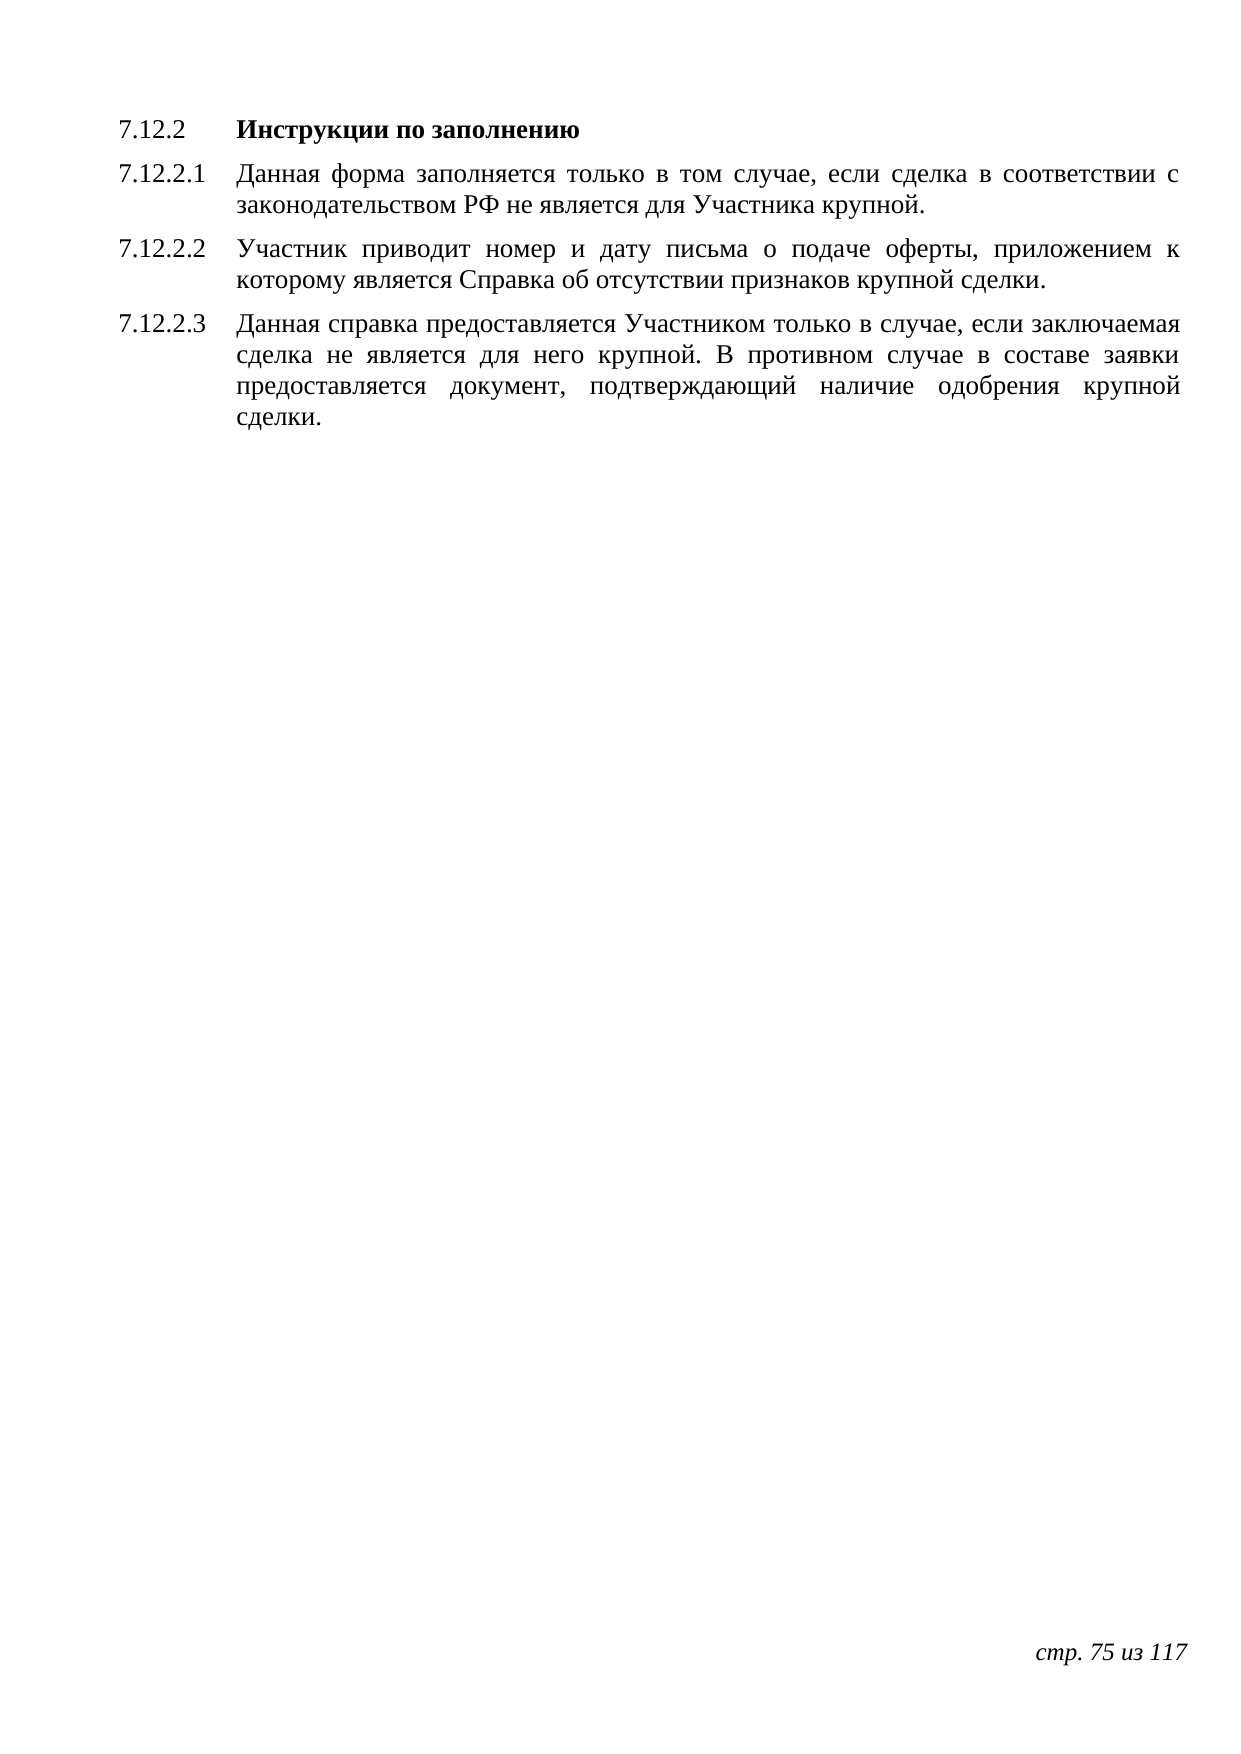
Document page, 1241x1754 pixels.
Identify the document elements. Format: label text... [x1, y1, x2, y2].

list Инструкции по заполнению [118, 114, 1181, 145]
list Участник приводит номер и дату письма о подаче оферты, приложением к которому является Справка об отсутствии признаков крупной сделки. [118, 232, 1181, 294]
list Данная справка предоставляется Участником только в случае, если заключаемая сделка не является для него крупной. В противном случае в составе заявки предоставляется документ, подтверждающий наличие одобрения крупной сделки. [118, 307, 1181, 431]
list Данная форма заполняется только в том случае, если сделка в соответствии с законодательством РФ не является для Участника крупной. [118, 157, 1181, 219]
